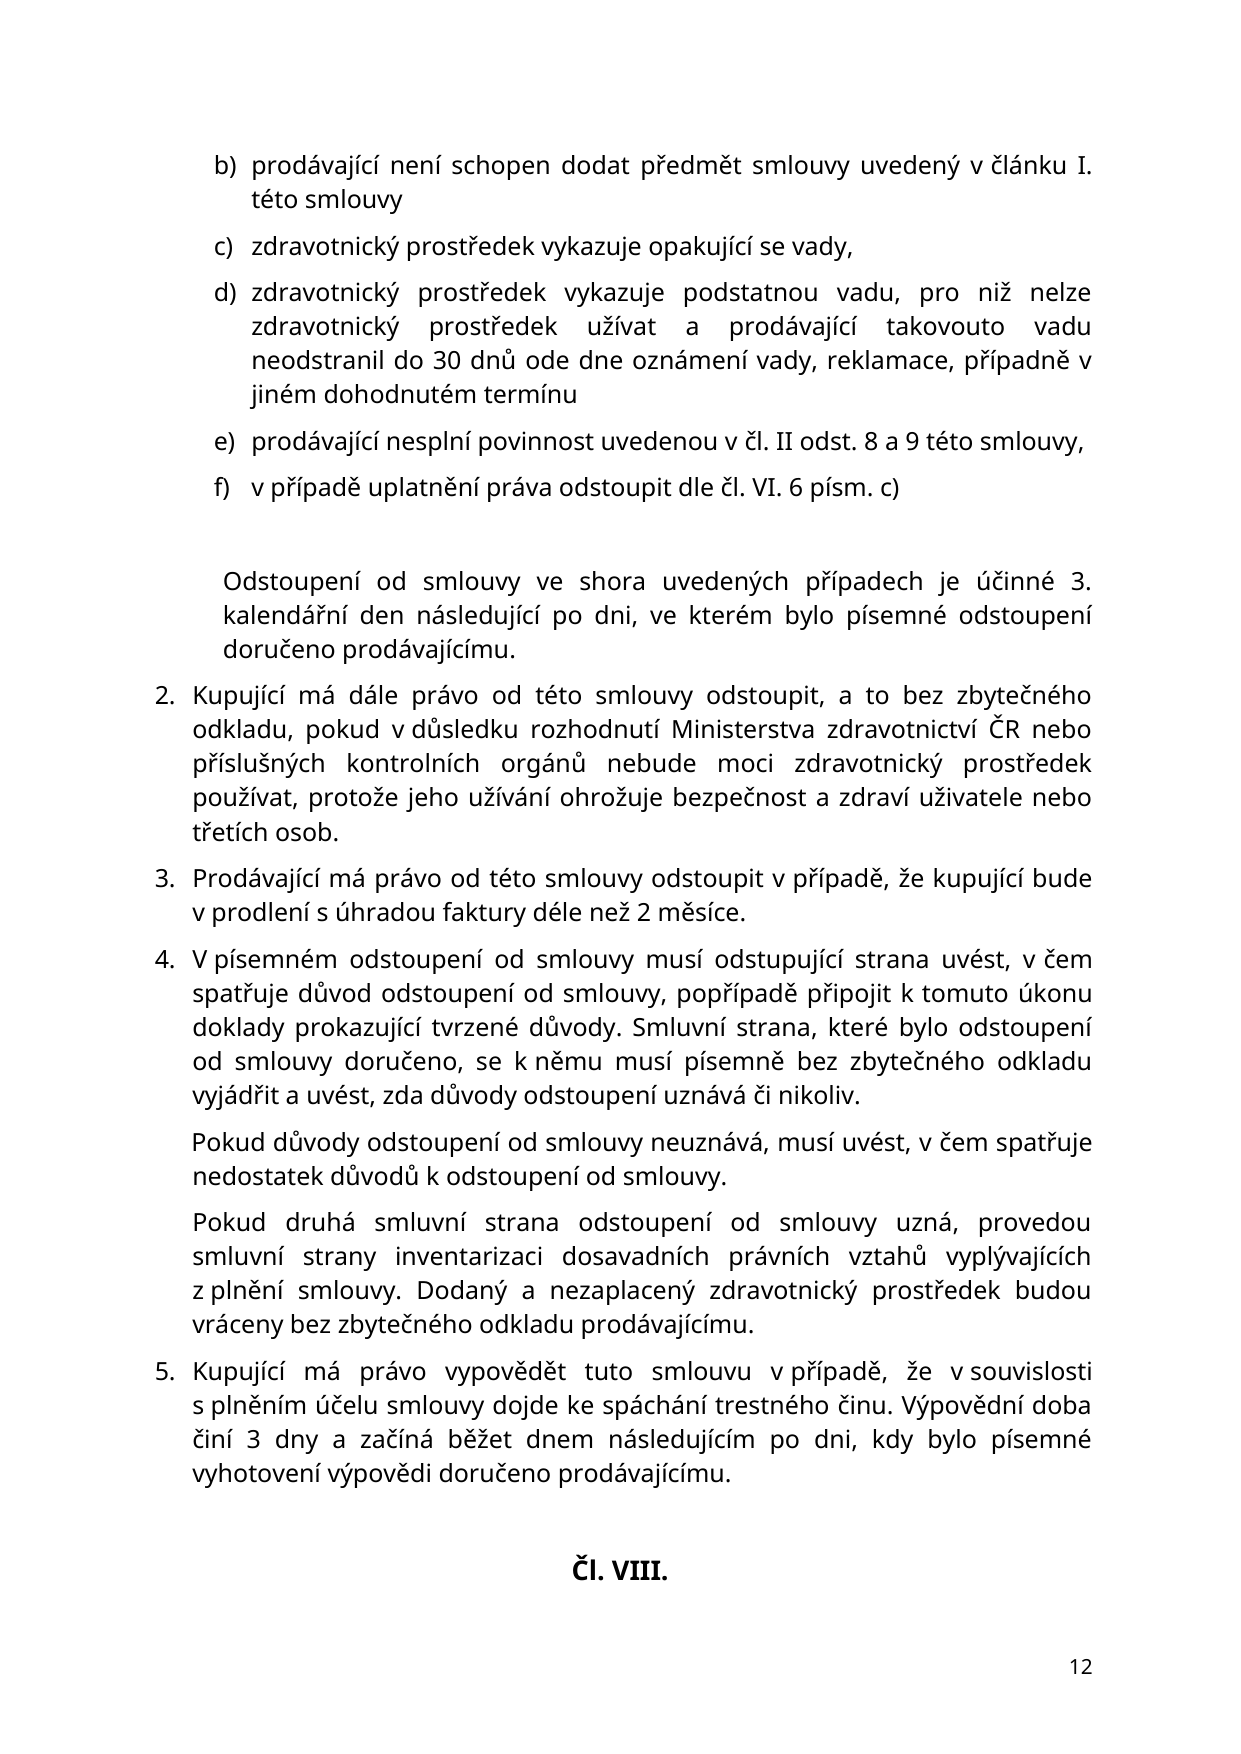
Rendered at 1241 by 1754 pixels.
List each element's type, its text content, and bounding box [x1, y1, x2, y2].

list Kupující má dále právo od této smlouvy odstoupit, a to bez zbytečného odkladu, pokud v důsledku rozhodnutí Ministerstva zdravotnictví ČR nebo příslušných kontrolních orgánů nebude moci zdravotnický prostředek používat, protože jeho užívání ohrožuje bezpečnost a zdraví uživatele nebo třetích osob. [154, 678, 1093, 848]
text Odstoupení od smlouvy ve shora uvedených případech je účinné 3. kalendářní den následující po dni, ve kterém bylo písemné odstoupení doručeno prodávajícímu. [223, 563, 1093, 665]
list Prodávající má právo od této smlouvy odstoupit v případě, že kupující bude v prodlení s úhradou faktury déle než 2 měsíce. [154, 861, 1093, 929]
list v případě uplatnění práva odstoupit dle čl. VI. 6 písm. c) [213, 470, 1093, 504]
list prodávající není schopen dodat předmět smlouvy uvedený v článku I. této smlouvy [213, 148, 1093, 216]
list prodávající nesplní povinnost uvedenou v čl. II odst. 8 a 9 této smlouvy, [213, 423, 1093, 458]
text Pokud důvody odstoupení od smlouvy neuznává, musí uvést, v čem spatřuje nedostatek důvodů k odstoupení od smlouvy. [154, 1124, 1093, 1192]
list zdravotnický prostředek vykazuje opakující se vady, [213, 228, 1093, 262]
list Kupující má právo vypovědět tuto smlouvu v případě, že v souvislosti s plněním účelu smlouvy dojde ke spáchání trestného činu. Výpovědní doba činí 3 dny a začíná běžet dnem následujícím po dni, kdy bylo písemné vyhotovení výpovědi doručeno prodávajícímu. [154, 1353, 1093, 1490]
text Čl. VIII. [148, 1552, 1093, 1588]
text Pokud druhá smluvní strana odstoupení od smlouvy uzná, provedou smluvní strany inventarizaci dosavadních právních vztahů vyplývajících z plnění smlouvy. Dodaný a nezaplacený zdravotnický prostředek budou vráceny bez zbytečného odkladu prodávajícímu. [192, 1205, 1093, 1341]
list V písemném odstoupení od smlouvy musí odstupující strana uvést, v čem spatřuje důvod odstoupení od smlouvy, popřípadě připojit k tomuto úkonu doklady prokazující tvrzené důvody. Smluvní strana, které bylo odstoupení od smlouvy doručeno, se k němu musí písemně bez zbytečného odkladu vyjádřit a uvést, zda důvody odstoupení uznává či nikoliv. [154, 941, 1093, 1112]
list zdravotnický prostředek vykazuje podstatnou vadu, pro niž nelze zdravotnický prostředek užívat a prodávající takovouto vadu neodstranil do 30 dnů ode dne oznámení vady, reklamace, případně v jiném dohodnutém termínu [213, 275, 1093, 411]
